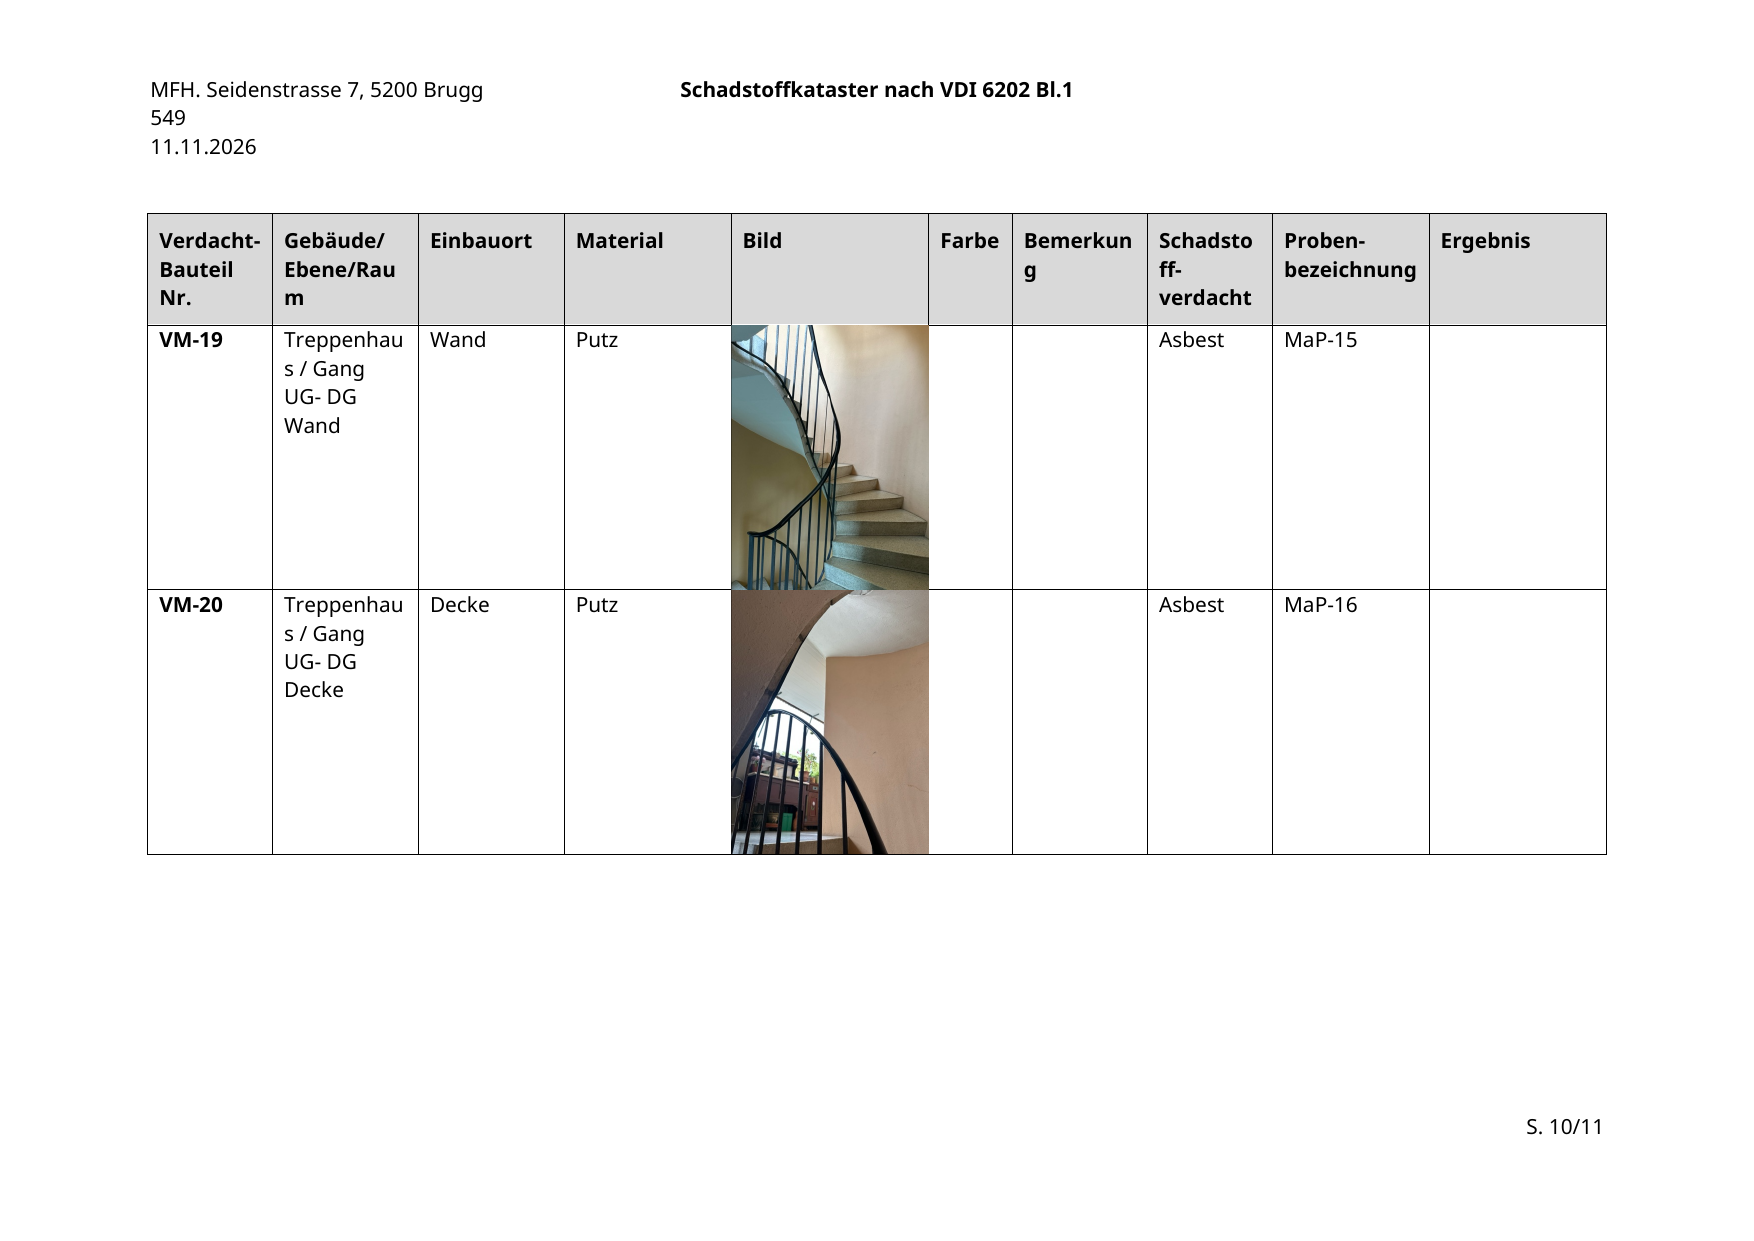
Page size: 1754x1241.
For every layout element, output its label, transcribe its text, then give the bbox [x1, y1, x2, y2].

table_cell Treppenhaus / Gang UG- DG Decke [273, 590, 418, 854]
table_cell [1013, 590, 1147, 854]
table_header Material [565, 214, 731, 324]
table_cell Asbest [1148, 326, 1272, 589]
table_header Bemerkung [1013, 214, 1147, 324]
table_cell Treppenhaus / Gang UG- DG Wand [273, 326, 418, 589]
table_cell VM-20 [148, 590, 272, 854]
table_header Gebäude/ Ebene/Raum [273, 214, 418, 324]
table_header Ergebnis [1430, 214, 1606, 324]
table_cell [929, 590, 1012, 854]
table_cell Putz [565, 326, 731, 589]
table_header Farbe [929, 214, 1012, 324]
table_cell MaP-16 [1273, 590, 1429, 854]
table_cell Decke [419, 590, 564, 854]
table_cell [1430, 590, 1606, 854]
table_cell MaP-15 [1273, 326, 1429, 589]
table_cell Asbest [1148, 590, 1272, 854]
table_cell Putz [565, 590, 731, 854]
table_cell [929, 326, 1012, 589]
picture [731, 325, 929, 854]
table_header Verdacht-Bauteil Nr. [148, 214, 272, 324]
table_header Einbauort [419, 214, 564, 324]
table_cell [1013, 326, 1147, 589]
table_cell VM-19 [148, 326, 272, 589]
table_header Bild [732, 214, 928, 324]
table_cell Wand [419, 326, 564, 589]
table_header Schadstoff-verdacht [1148, 214, 1272, 324]
table_header Proben-bezeichnung [1273, 214, 1429, 324]
table_cell [1430, 326, 1606, 589]
